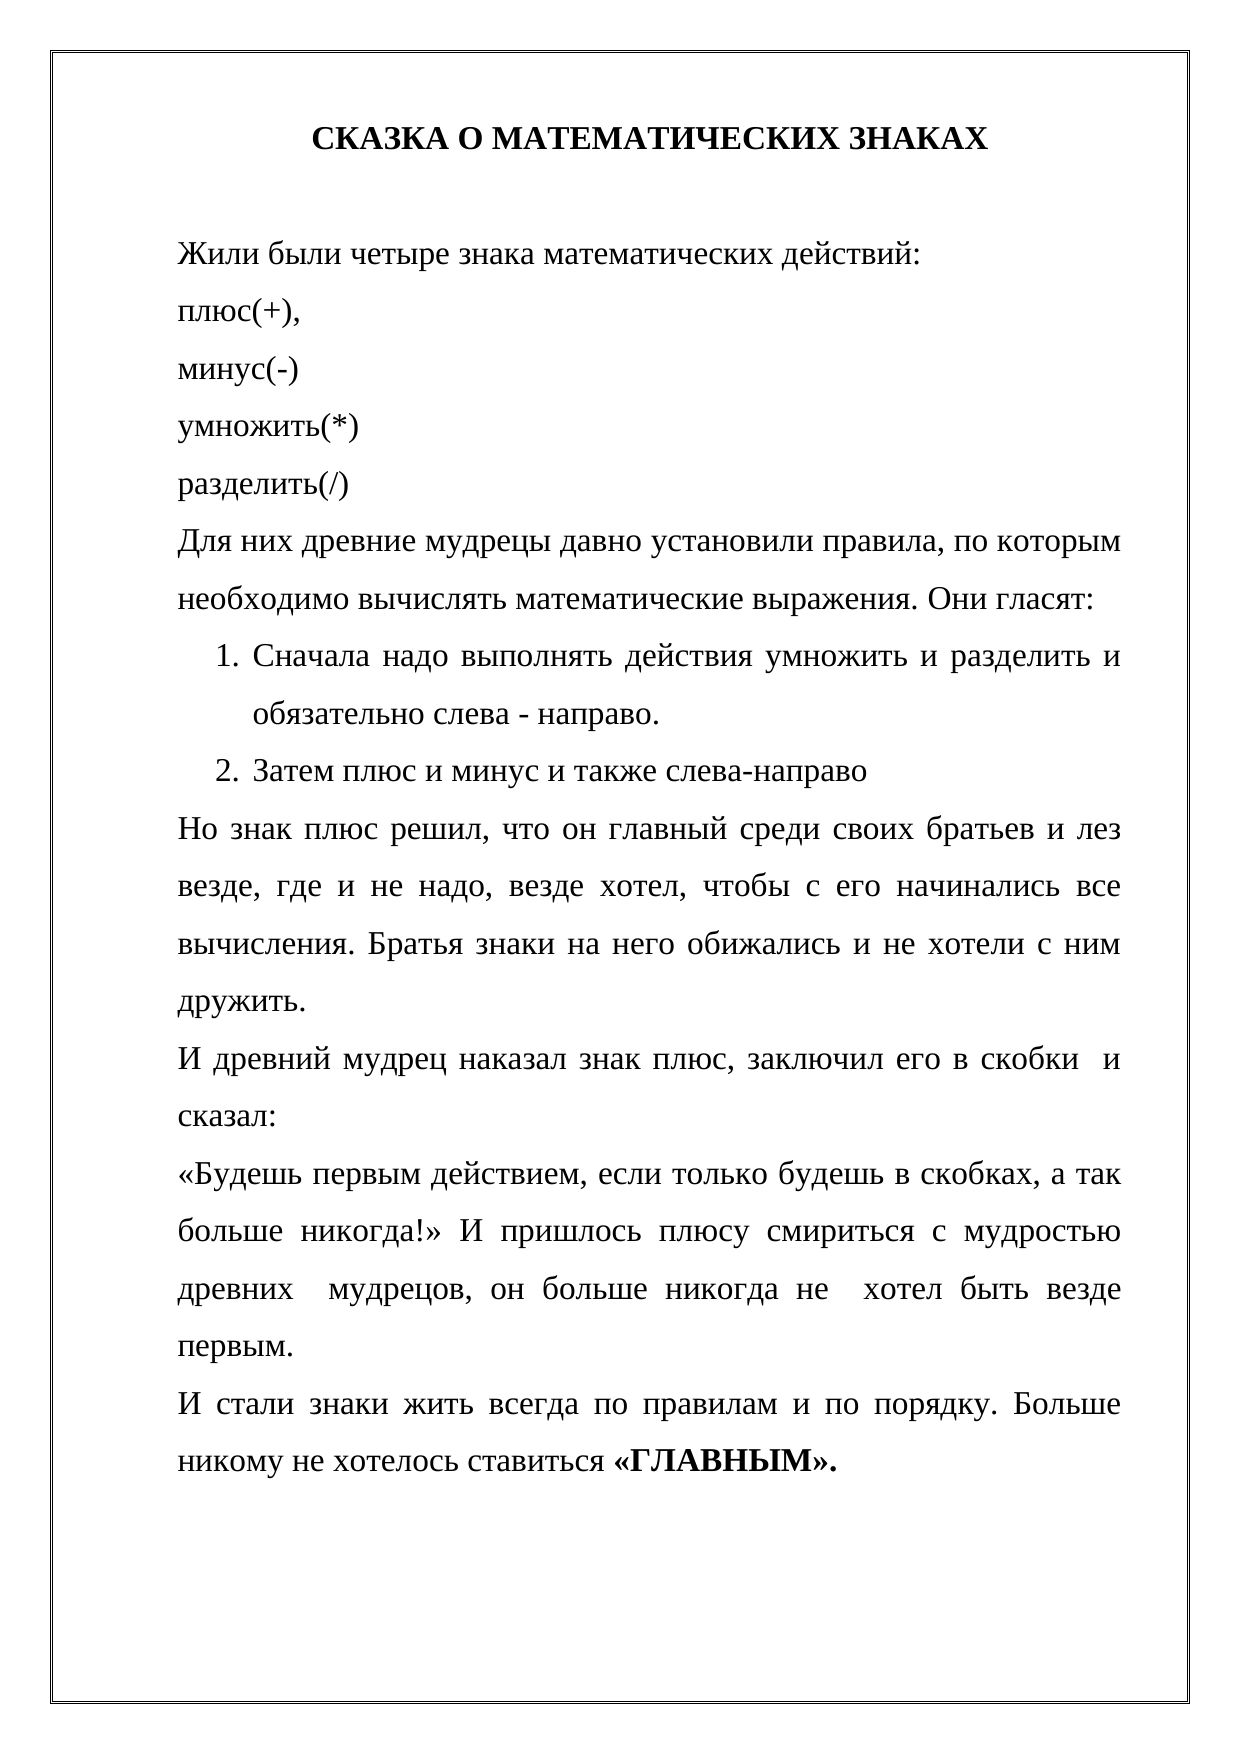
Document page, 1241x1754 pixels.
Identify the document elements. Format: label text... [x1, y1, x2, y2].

list Затем плюс и минус и также слева-направо [215, 751, 1122, 789]
text И стали знаки жить всегда по правилам и по порядку. Больше никому не хотелось ставиться «ГЛАВНЫМ». [177, 1383, 1122, 1479]
text «Будешь первым действием, если только будешь в скобках, а так больше никогда!» И пришлось плюсу смириться с мудростью древних мудрецов, он больше никогда не хотел быть везде первым. [177, 1153, 1122, 1364]
text умножить(*) [177, 406, 1122, 444]
text Для них древние мудрецы давно установили правила, по которым необходимо вычислять математические выражения. Они гласят: [177, 521, 1122, 616]
text Но знак плюс решил, что он главный среди своих братьев и лез везде, где и не надо, везде хотел, чтобы с его начинались все вычисления. Братья знаки на него обижались и не хотели с ним дружить. [177, 808, 1122, 1019]
text СКАЗКА О МАТЕМАТИЧЕСКИХ ЗНАКАХ [177, 118, 1122, 156]
text И древний мудрец наказал знак плюс, заключил его в скобки и сказал: [177, 1038, 1122, 1134]
text Жили были четыре знака математических действий: [177, 233, 1122, 271]
text минус(-) [177, 348, 1122, 386]
list Сначала надо выполнять действия умножить и разделить и обязательно слева - направо. [215, 636, 1122, 731]
text плюс(+), [177, 291, 1122, 329]
text разделить(/) [177, 463, 1122, 501]
